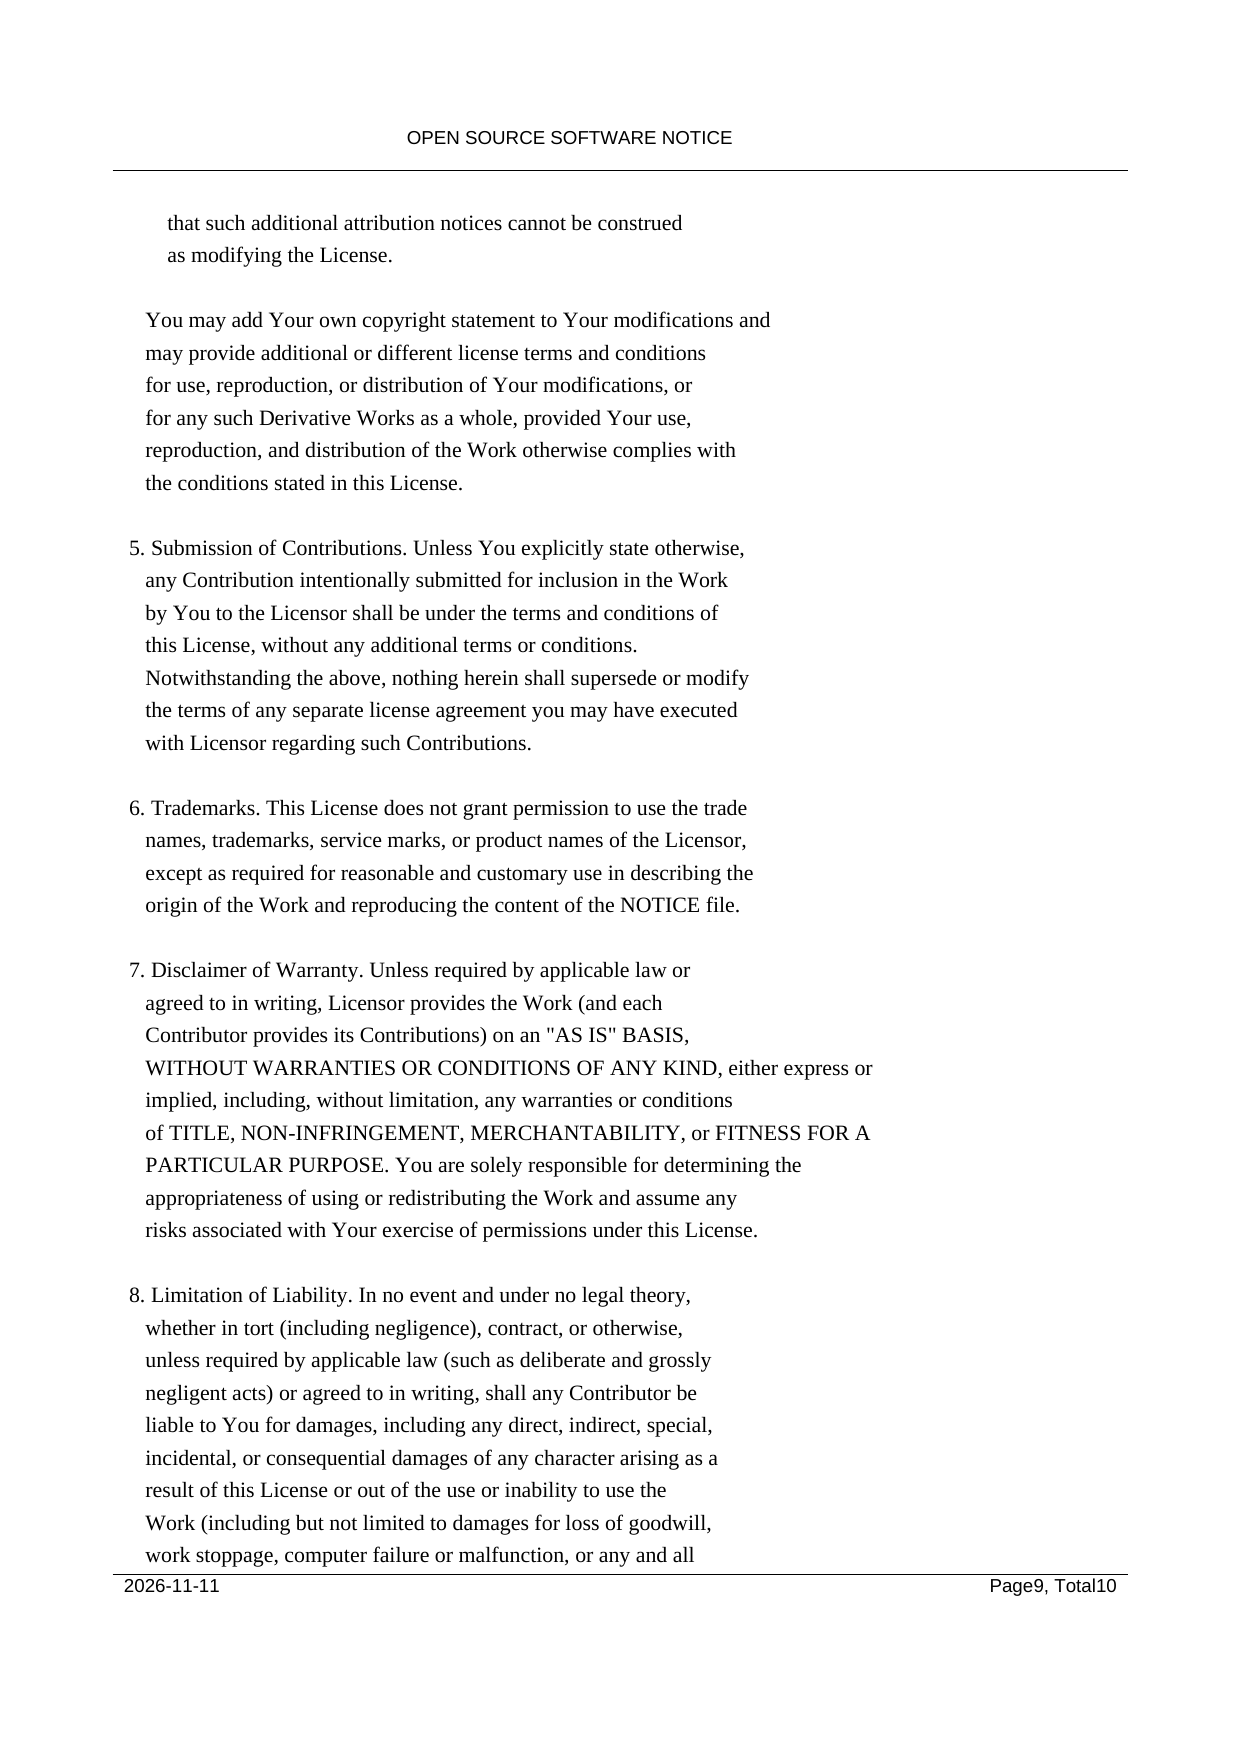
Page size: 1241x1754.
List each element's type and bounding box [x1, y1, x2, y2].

text [112, 206, 1128, 1571]
